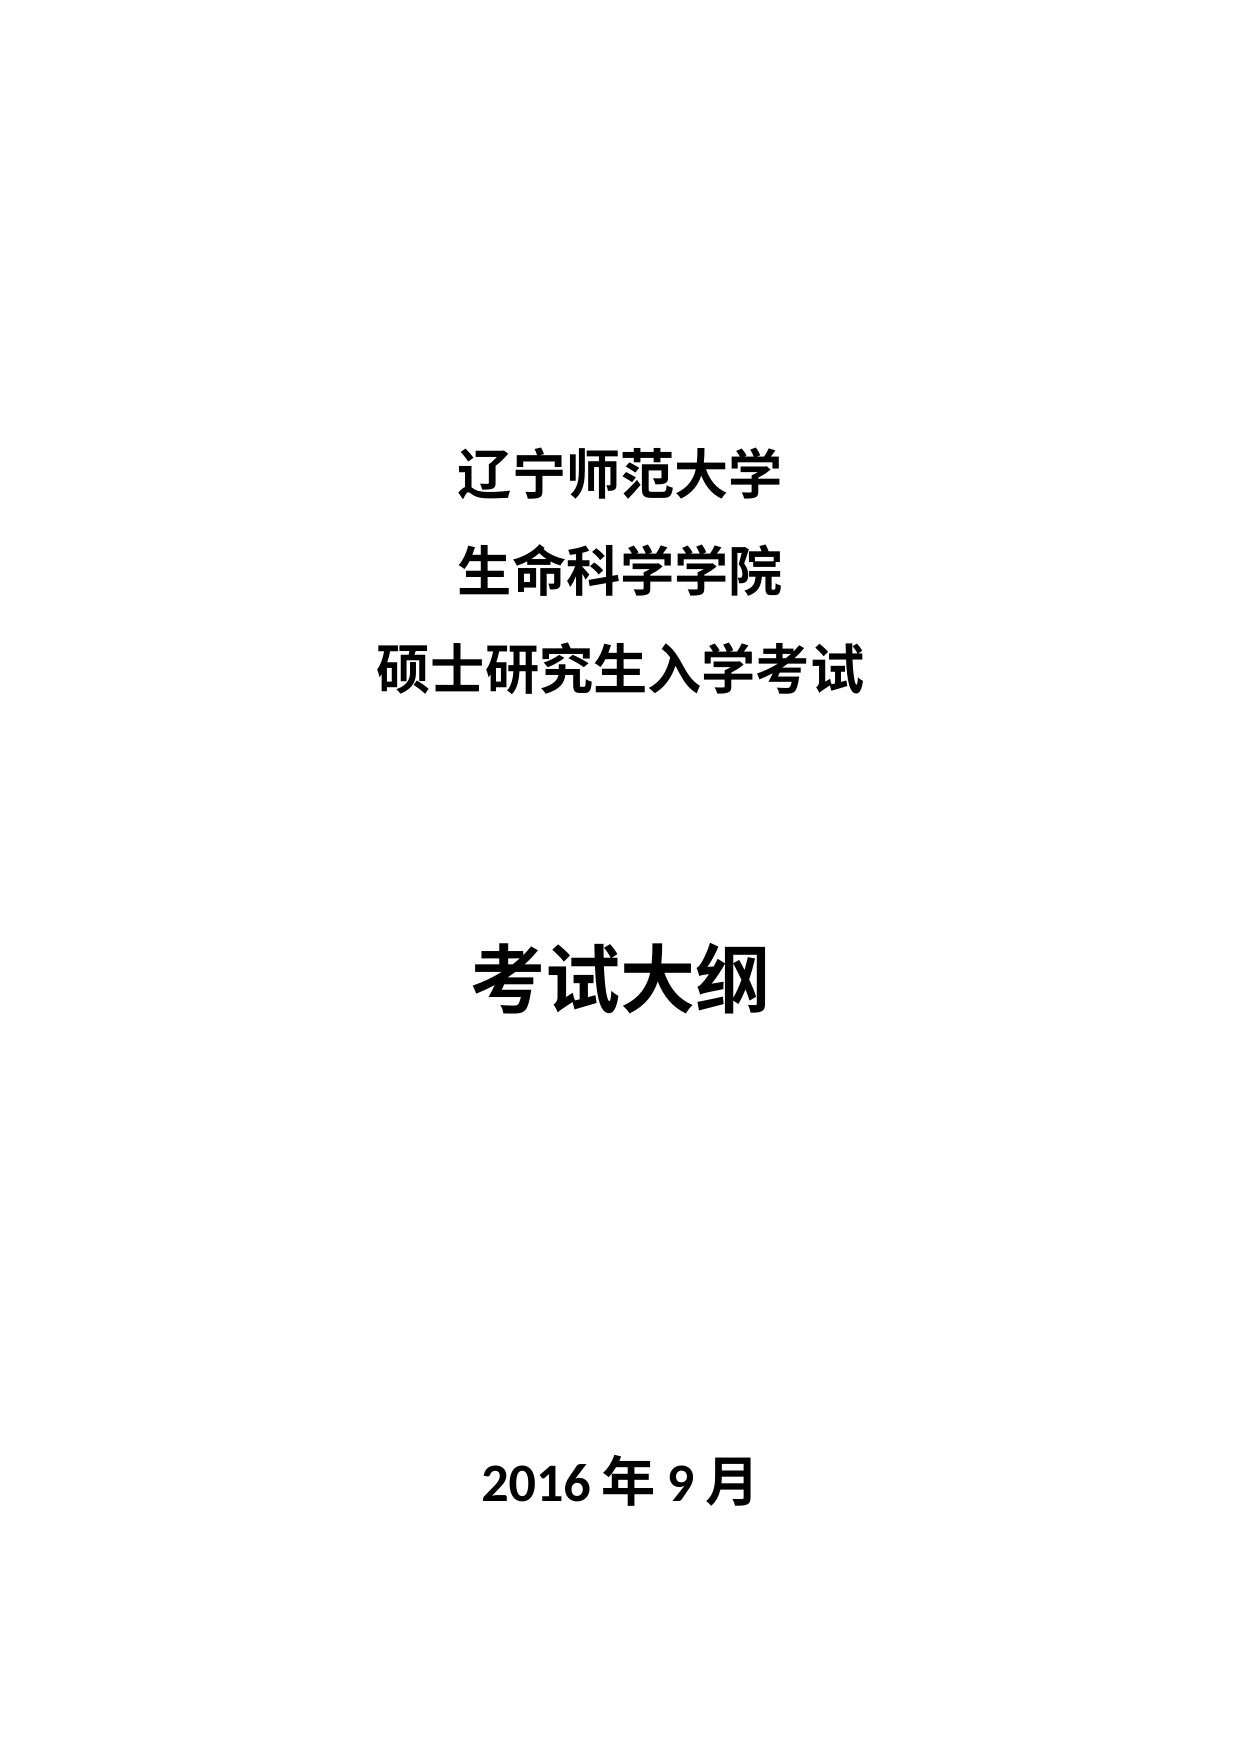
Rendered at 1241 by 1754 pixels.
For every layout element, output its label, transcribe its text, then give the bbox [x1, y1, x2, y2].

text 辽宁师范大学 [187, 422, 1053, 519]
text 生命科学学院 [187, 519, 1053, 617]
text 考试大纲 [187, 909, 1053, 1039]
text 2016年9月 [187, 1429, 1053, 1527]
text 硕士研究生入学考试 [187, 617, 1053, 714]
